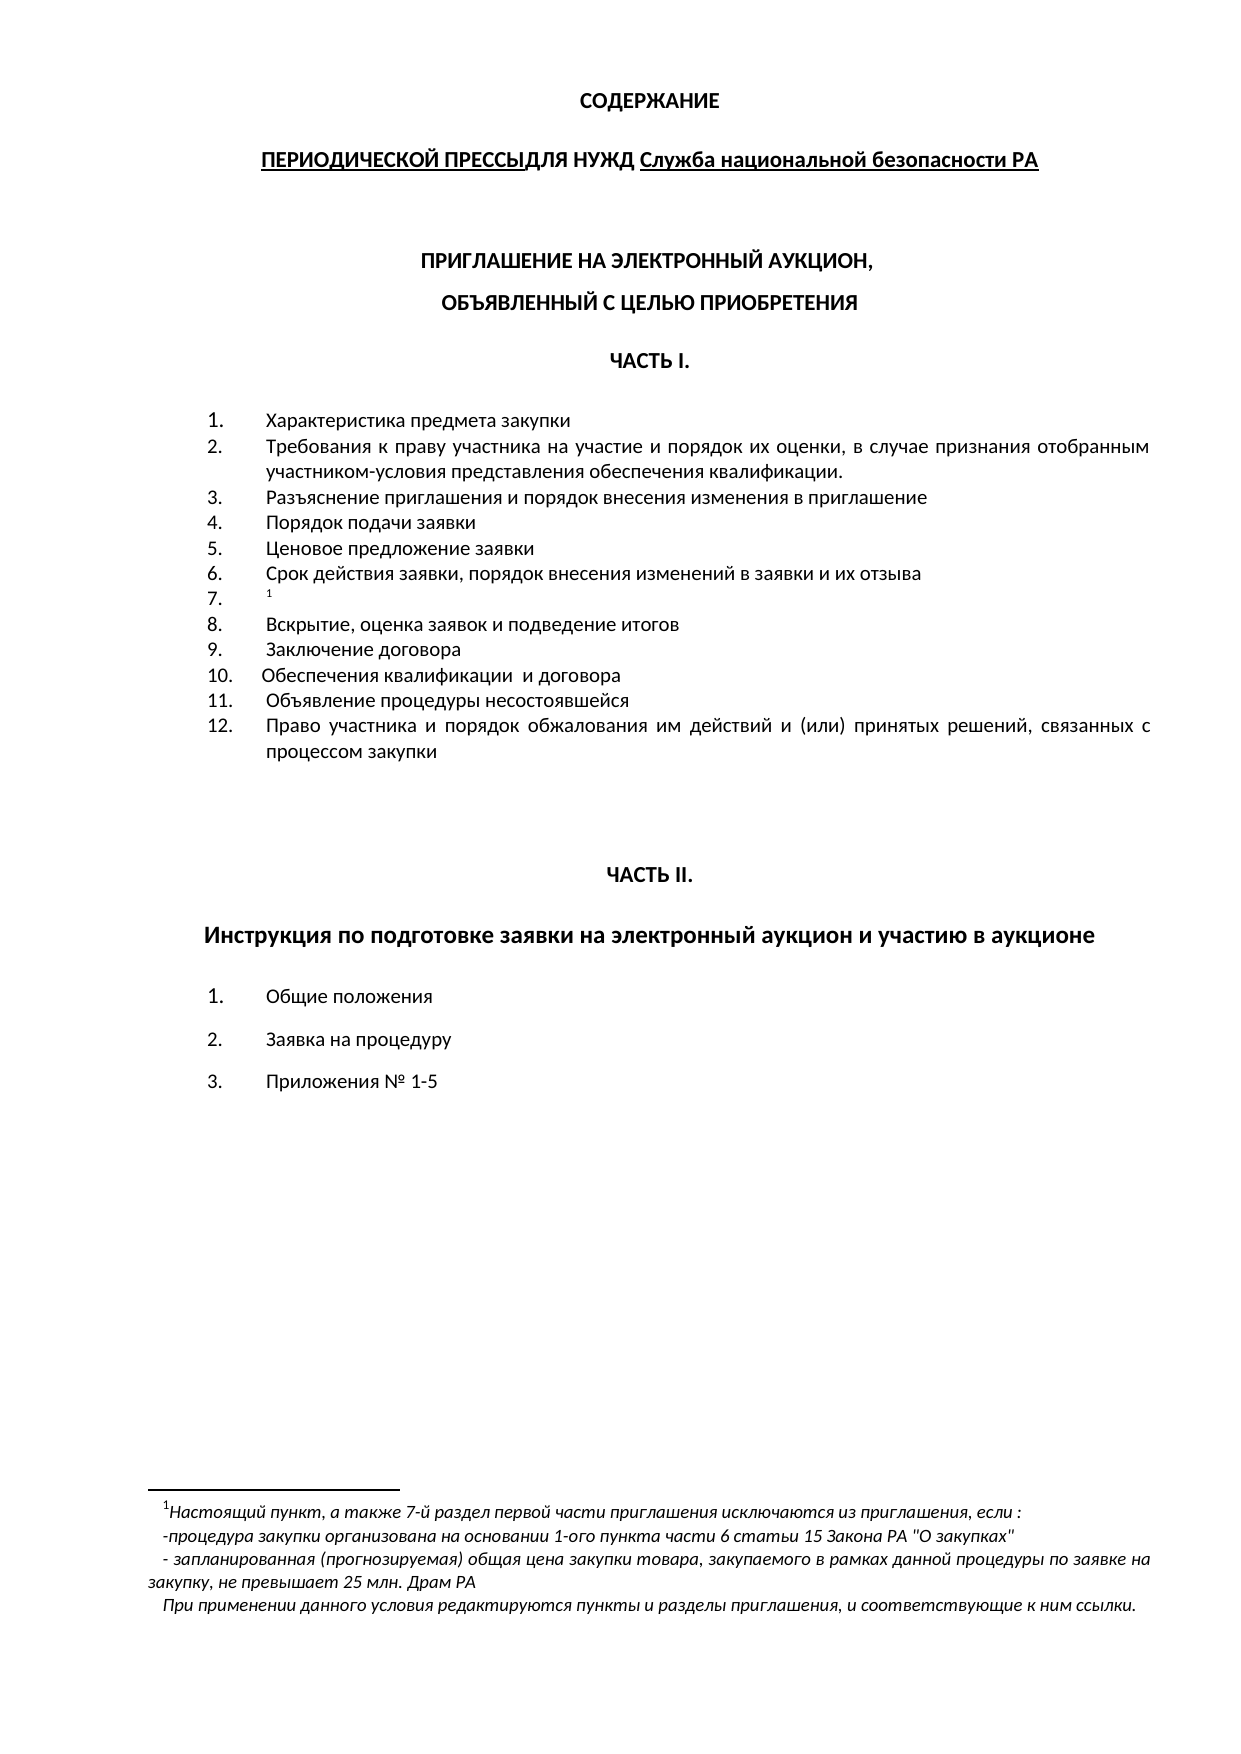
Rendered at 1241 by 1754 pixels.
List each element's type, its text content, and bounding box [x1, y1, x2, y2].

text ЧАСТЬ I. [148, 346, 1152, 374]
text 2. Заявка на процедуру [207, 1026, 1152, 1051]
text 2. Требования к праву участника на участие и порядок их оценки, в случае признания отобранным участником-условия представления обеспечения квалификации. [207, 433, 1152, 484]
text 6. Срок действия заявки, порядок внесения изменений в заявки и их отзыва [207, 560, 1152, 586]
text ЧАСТЬ II. [148, 860, 1152, 888]
text ПРИГЛАШЕНИЕ НА ЭЛЕКТРОННЫЙ АУКЦИОН, ОБЪЯВЛЕННЫЙ С ЦЕЛЬЮ ПРИОБРЕТЕНИЯ [148, 246, 1152, 316]
text 1. Общие положения [207, 981, 1152, 1009]
text 11. Объявление процедуры несостоявшейся [207, 687, 1152, 713]
text 12. Право участника и порядок обжалования им действий и (или) принятых решений, связанных с процессом закупки [207, 713, 1152, 763]
text 3. Приложения № 1-5 [207, 1068, 1152, 1093]
text ПЕРИОДИЧЕСКОЙ ПРЕССЫДЛЯ НУЖД Служба национальной безопасности РА [148, 145, 1152, 173]
text 7. [207, 586, 1152, 611]
text 10. Обеспечения квалификации и договора [207, 662, 1152, 687]
text 1. Характеристика предмета закупки [207, 405, 1152, 433]
text СОДЕРЖАНИЕ [148, 86, 1152, 114]
text 3. Разъяснение приглашения и порядок внесения изменения в приглашение [207, 484, 1152, 509]
text 5. Ценовое предложение заявки [207, 535, 1152, 560]
text 4. Порядок подачи заявки [207, 509, 1152, 535]
text 8. Вскрытие, оценка заявок и подведение итогов [207, 611, 1152, 636]
text 9. Заключение договора [207, 636, 1152, 662]
text Инструкция по подготовке заявки на электронный аукцион и участию в аукционе [148, 919, 1152, 949]
